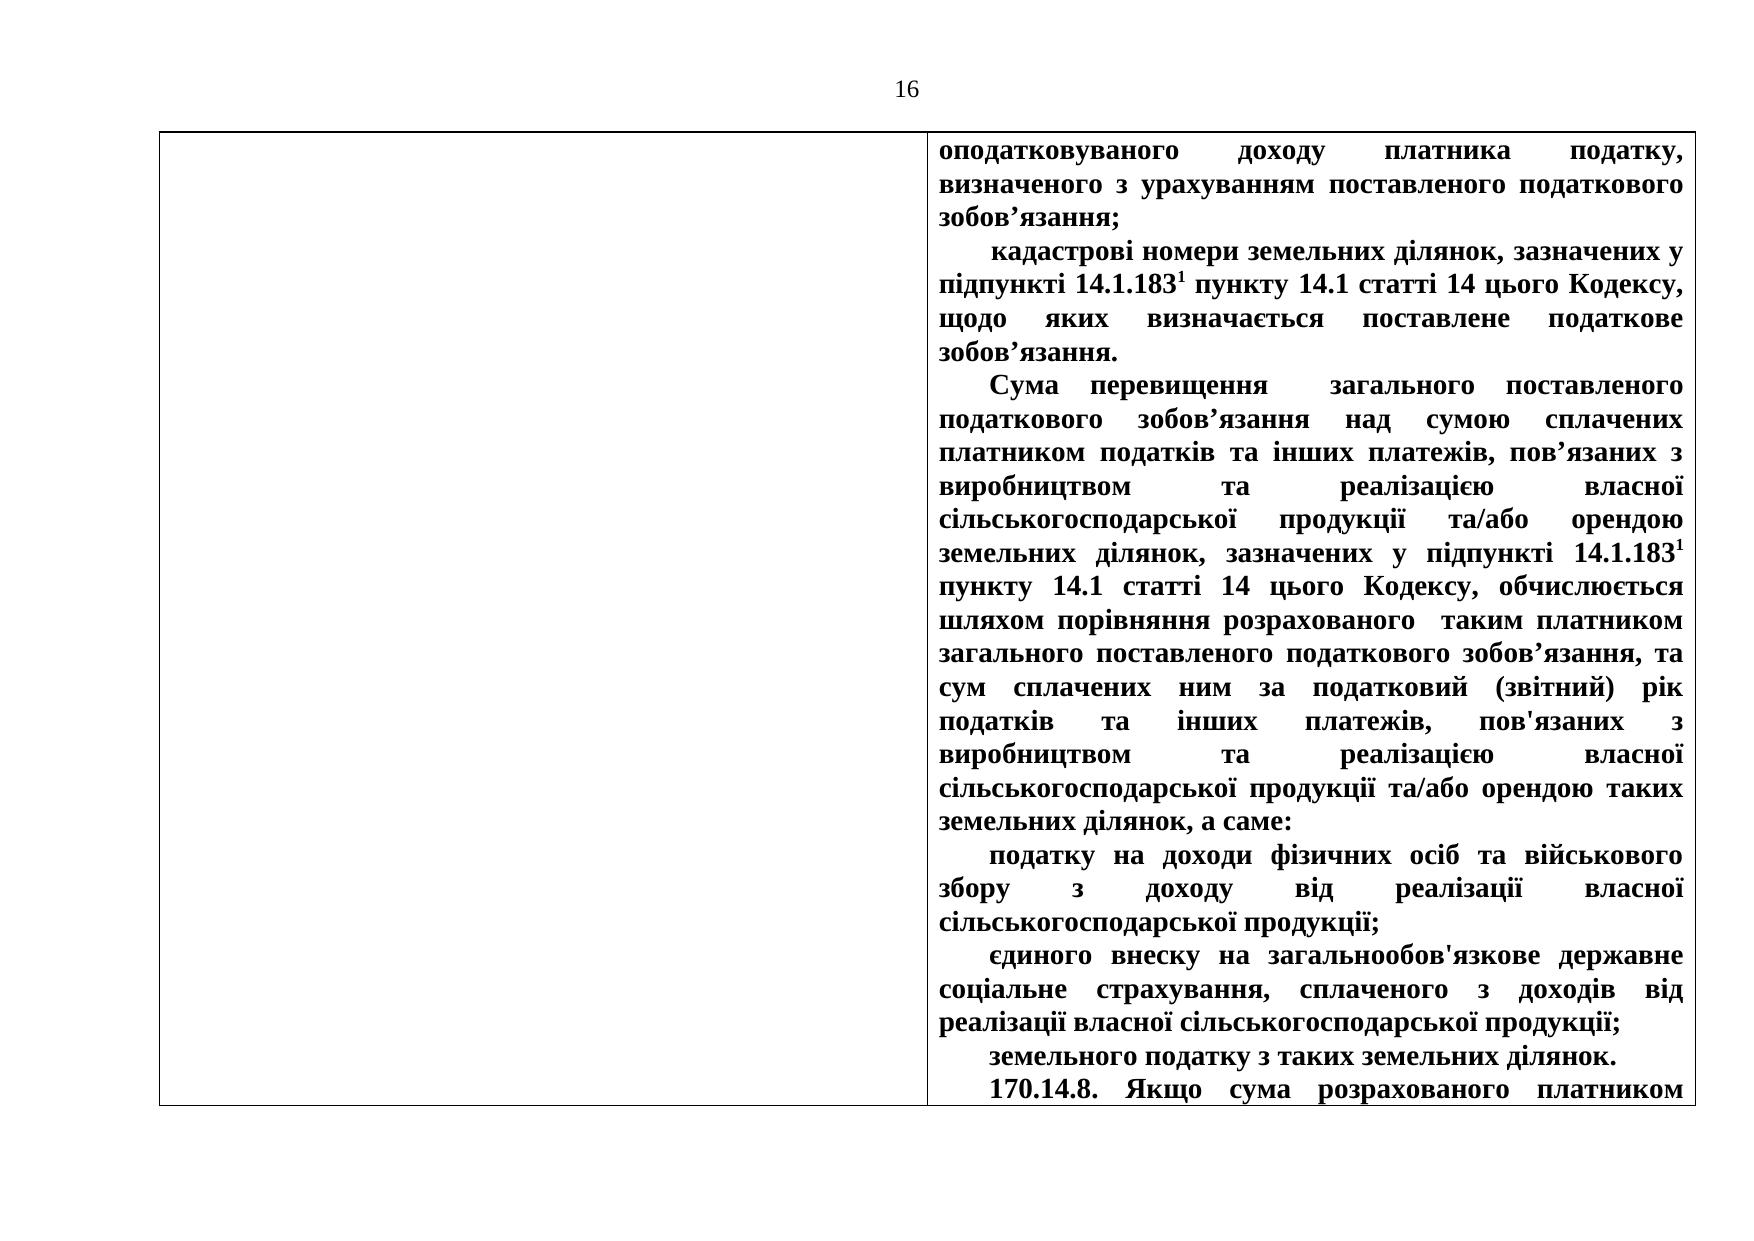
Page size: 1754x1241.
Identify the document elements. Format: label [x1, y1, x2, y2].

table_cell [160, 133, 927, 1105]
table_cell [928, 133, 1695, 1105]
